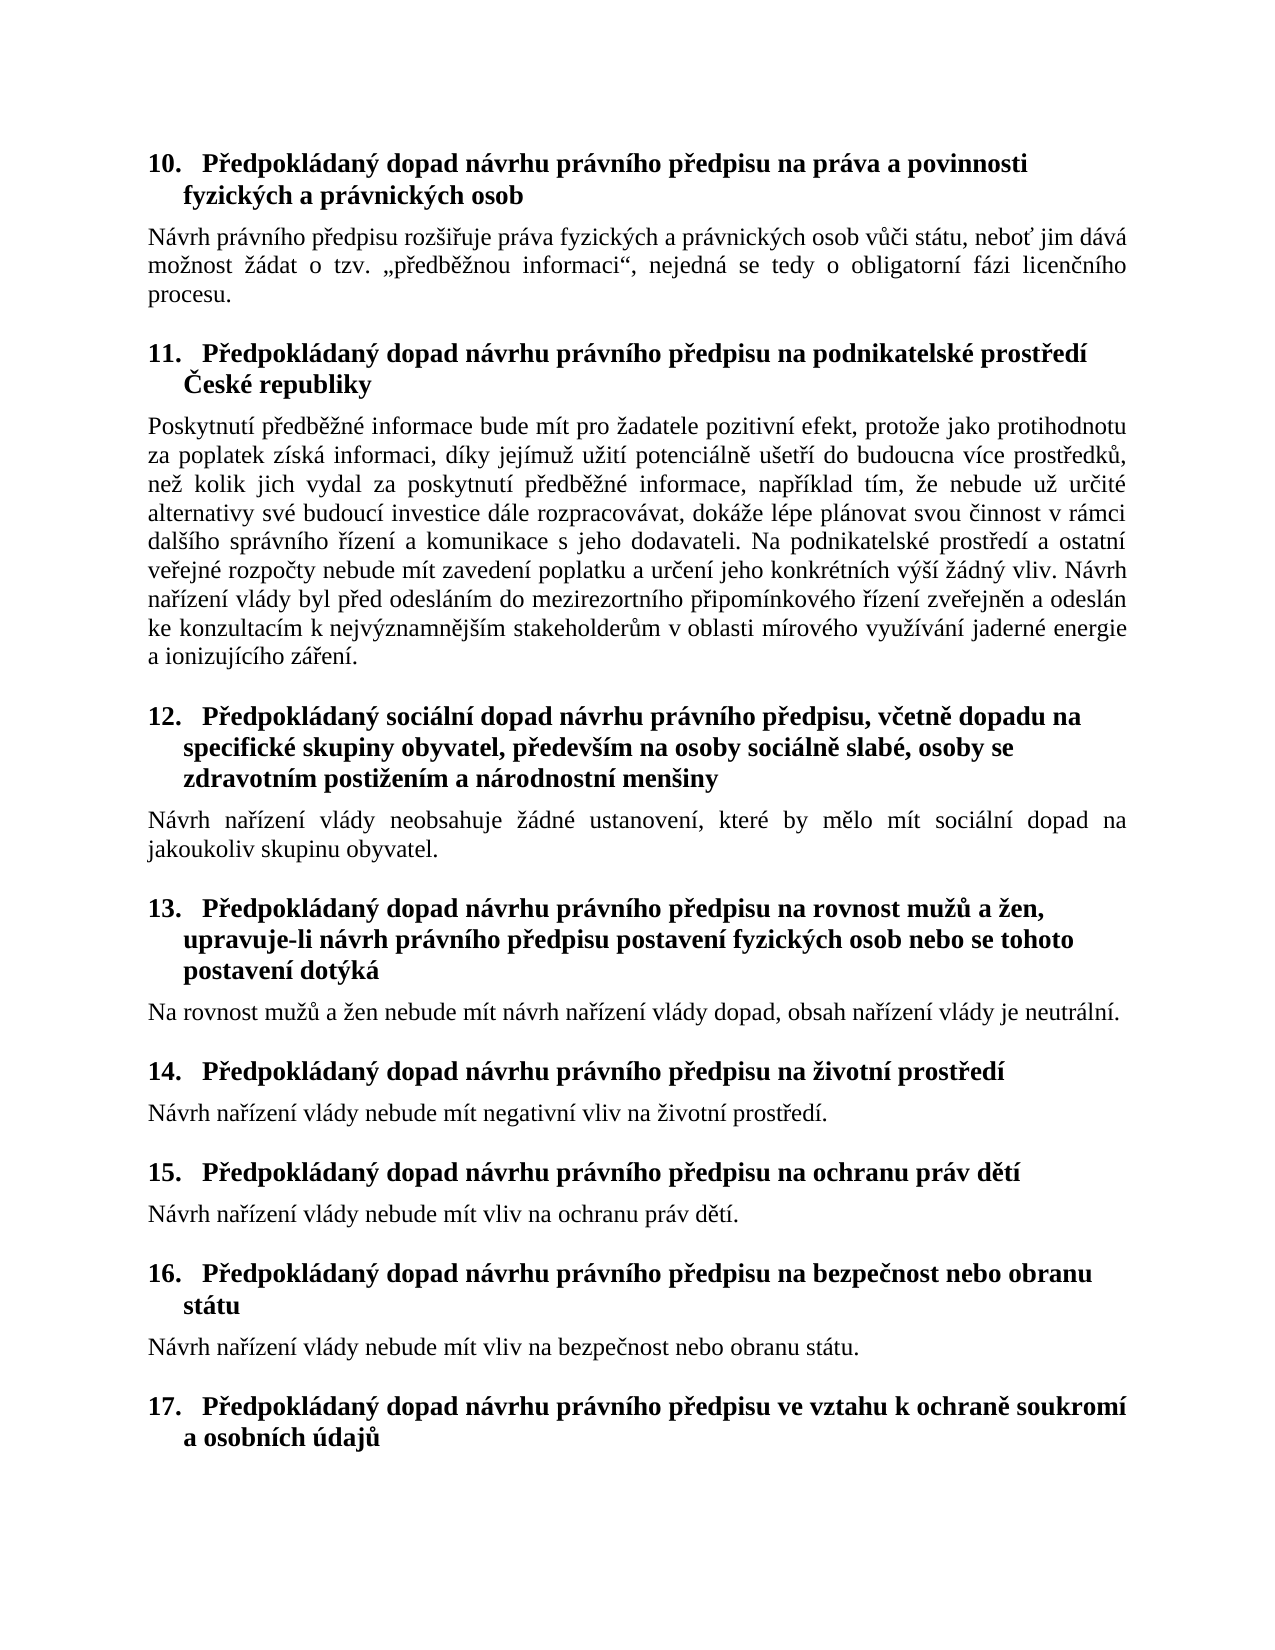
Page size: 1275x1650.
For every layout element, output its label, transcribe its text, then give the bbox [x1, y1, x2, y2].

text Návrh nařízení vlády nebude mít negativní vliv na životní prostředí. [148, 1098, 1127, 1127]
text 11. Předpokládaný dopad návrhu právního předpisu na podnikatelské prostředí České republiky [148, 337, 1127, 400]
text Návrh nařízení vlády nebude mít vliv na ochranu práv dětí. [148, 1199, 1127, 1228]
text Poskytnutí předběžné informace bude mít pro žadatele pozitivní efekt, protože jako protihodnotu za poplatek získá informaci, díky jejímuž užití potenciálně ušetří do budoucna více prostředků, než kolik jich vydal za poskytnutí předběžné informace, například tím, že nebude už určité alternativy své budoucí investice dále rozpracovávat, dokáže lépe plánovat svou činnost v rámci dalšího správního řízení a komunikace s jeho dodavateli. Na podnikatelské prostředí a ostatní veřejné rozpočty nebude mít zavedení poplatku a určení jeho konkrétních výší žádný vliv. Návrh nařízení vlády byl před odesláním do mezirezortního připomínkového řízení zveřejněn a odeslán ke konzultacím k nejvýznamnějším stakeholderům v oblasti mírového využívání jaderné energie a ionizujícího záření. [148, 411, 1127, 670]
text 13. Předpokládaný dopad návrhu právního předpisu na rovnost mužů a žen, upravuje-li návrh právního předpisu postavení fyzických osob nebo se tohoto postavení dotýká [148, 892, 1127, 985]
text 17. Předpokládaný dopad návrhu právního předpisu ve vztahu k ochraně soukromí a osobních údajů [148, 1390, 1127, 1452]
text 10. Předpokládaný dopad návrhu právního předpisu na práva a povinnosti fyzických a právnických osob [148, 148, 1127, 210]
text 12. Předpokládaný sociální dopad návrhu právního předpisu, včetně dopadu na specifické skupiny obyvatel, především na osoby sociálně slabé, osoby se zdravotním postižením a národnostní menšiny [148, 700, 1127, 793]
text Na rovnost mužů a žen nebude mít návrh nařízení vlády dopad, obsah nařízení vlády je neutrální. [148, 997, 1127, 1026]
text 14. Předpokládaný dopad návrhu právního předpisu na životní prostředí [148, 1055, 1127, 1086]
text 15. Předpokládaný dopad návrhu právního předpisu na ochranu práv dětí [148, 1156, 1127, 1188]
text 16. Předpokládaný dopad návrhu právního předpisu na bezpečnost nebo obranu státu [148, 1258, 1127, 1320]
text ​Návrh právního předpisu rozšiřuje práva fyzických a právnických osob vůči státu, neboť jim dává možnost žádat o ​tzv. „předběžnou informaci“, nejedná se tedy o obligatorní fázi licenčního procesu. ​ [148, 222, 1127, 308]
text Návrh nařízení vlády neobsahuje žádné ustanovení, které by mělo mít sociální dopad na jakoukoliv skupinu obyvatel. [148, 805, 1127, 862]
text ​Návrh nařízení ​vlády nebude mít vliv na bezpečnost nebo ​obranu státu. [148, 1332, 1127, 1360]
